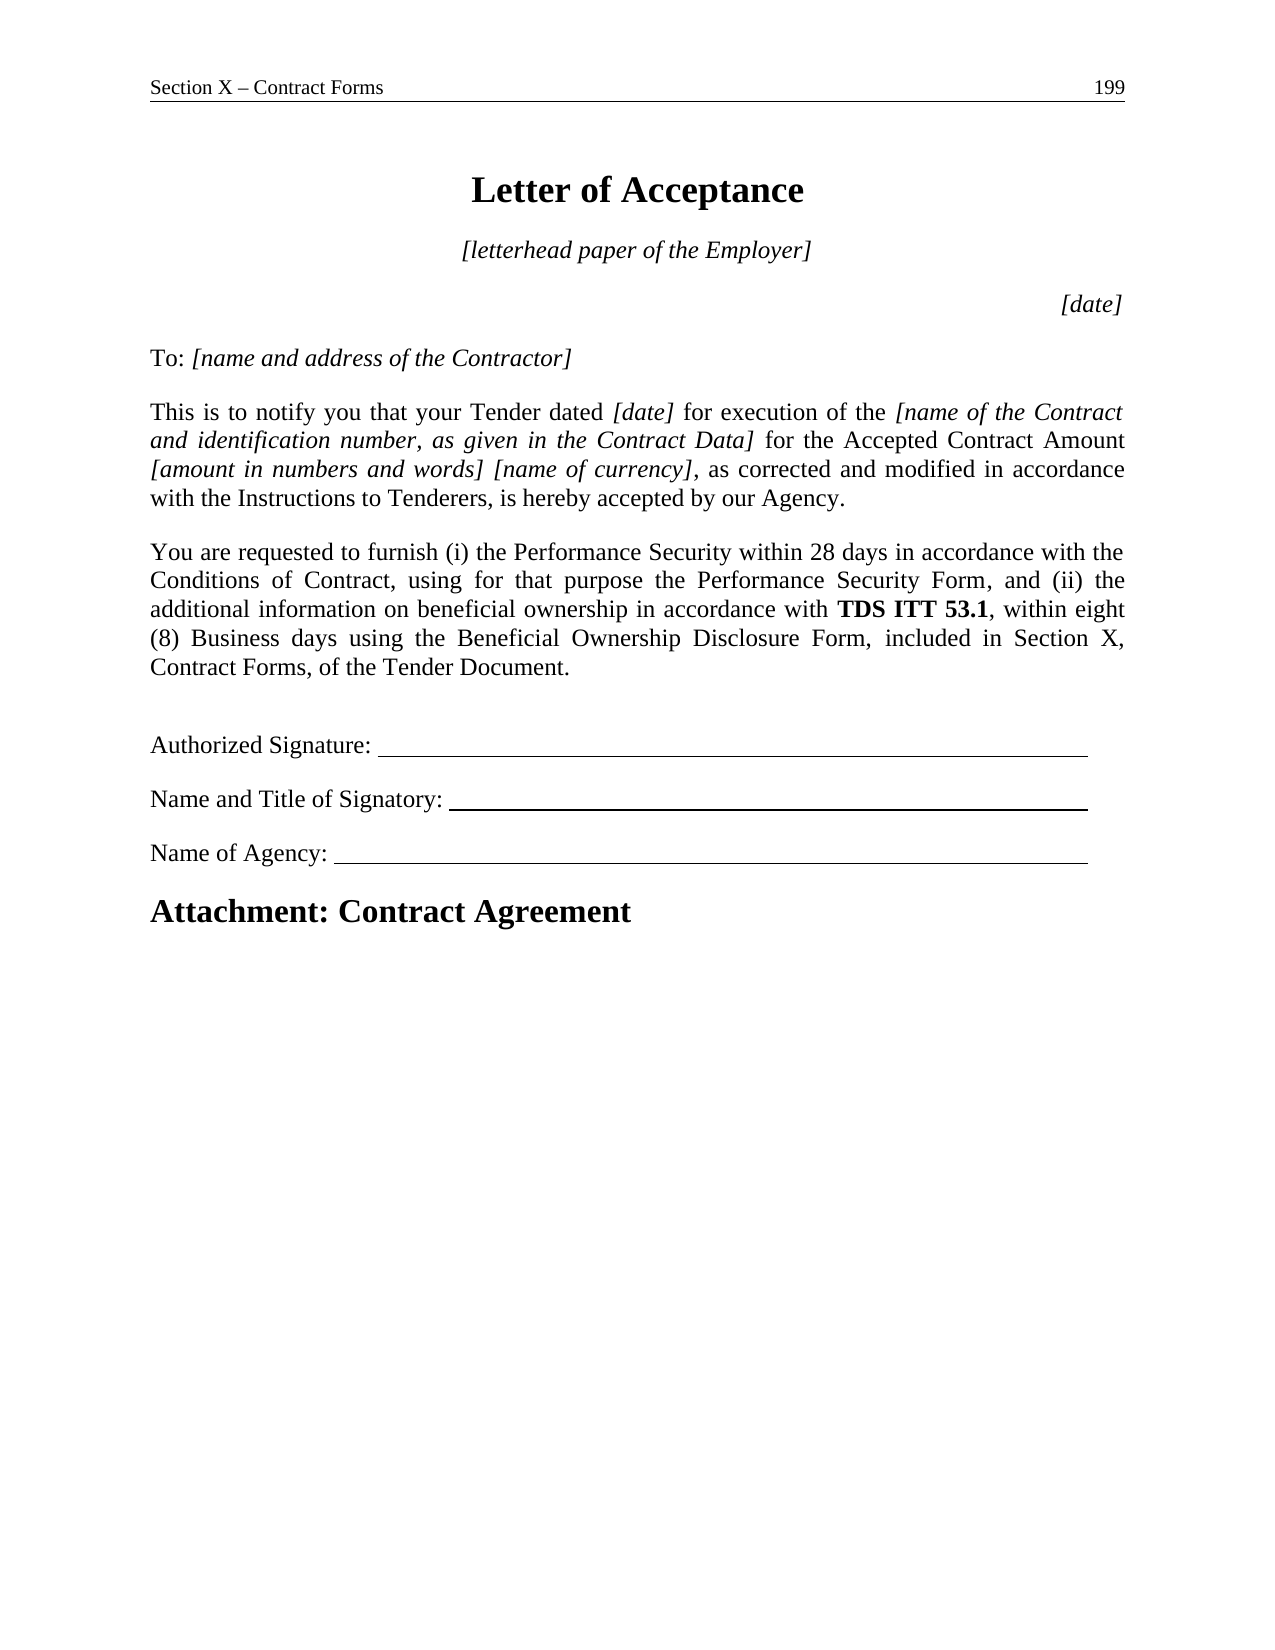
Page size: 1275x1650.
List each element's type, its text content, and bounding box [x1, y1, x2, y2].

text Authorized Signature: [150, 731, 1125, 759]
text [letterhead paper of the Employer] [150, 236, 1125, 264]
text Name and Title of Signatory: [150, 784, 1125, 813]
text This is to notify you that your Tender dated [date] for execution of the [name of the Contract and identification number, as given in the Contract Data] for the Accepted Contract Amount [amount in numbers and words] [name of currency], as corrected and modified in accordance with the Instructions to Tenderers, is hereby accepted by our Agency. [150, 397, 1125, 512]
text Letter of Acceptance [150, 167, 1125, 211]
text To: [name and address of the Contractor] [150, 343, 1125, 372]
text Name of Agency: [150, 838, 1125, 867]
text Attachment: Contract Agreement [150, 892, 1125, 930]
text You are requested to furnish (i) the Performance Security within 28 days in accordance with the Conditions of Contract, using for that purpose the Performance Security Form, and (ii) the additional information on beneficial ownership in accordance with TDS ITT 53.1, within eight (8) Business days using the Beneficial Ownership Disclosure Form, included in Section X, Contract Forms, of the Tender Document. [150, 537, 1125, 681]
text [date] [150, 289, 1125, 318]
